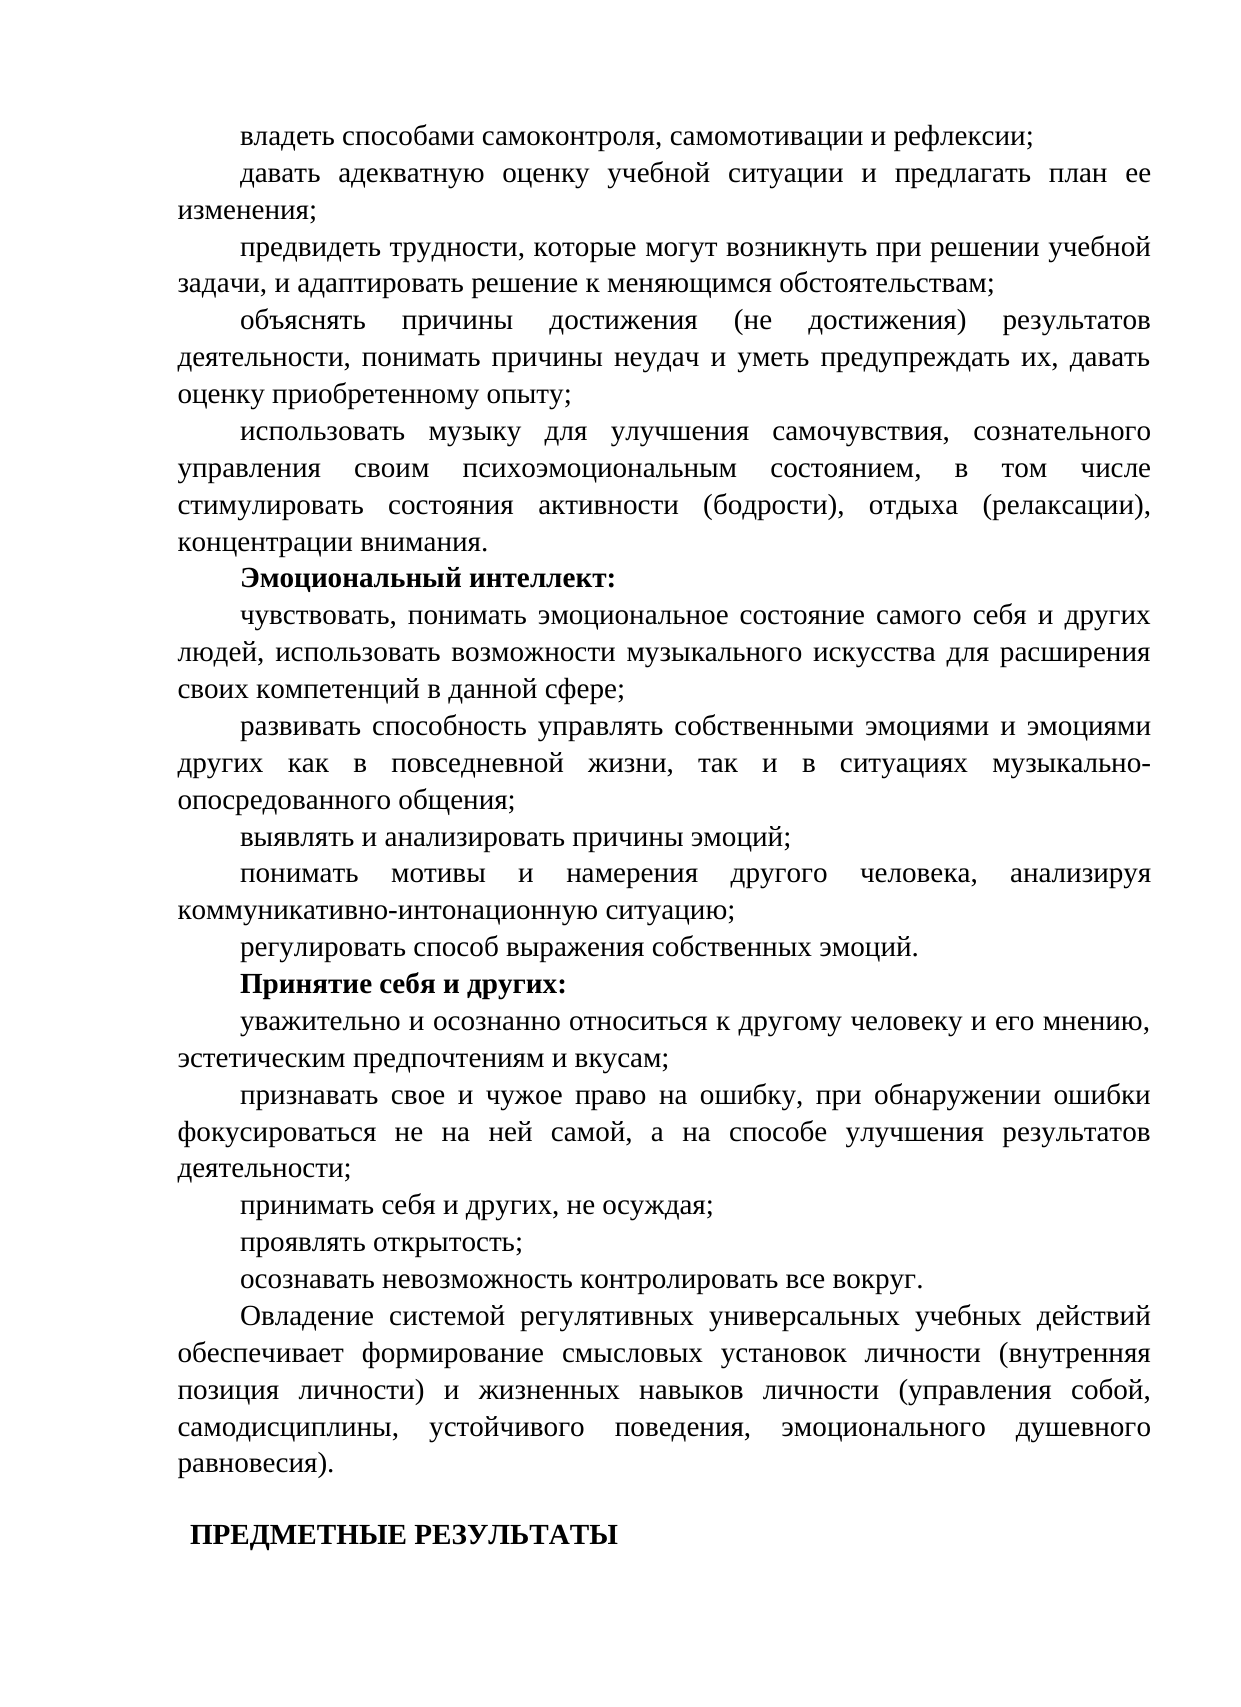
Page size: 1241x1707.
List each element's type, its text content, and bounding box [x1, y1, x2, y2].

text объяснять причины достижения (не достижения) результатов деятельности, понимать причины неудач и уметь предупреждать их, давать оценку приобретенному опыту; [177, 302, 1152, 410]
text признавать свое и чужое право на ошибку, при обнаружении ошибки фокусироваться не на ней самой, а на способе улучшения результатов деятельности; [177, 1077, 1152, 1184]
text осознавать невозможность контролировать все вокруг. [177, 1261, 1152, 1295]
text проявлять открытость; [177, 1224, 1152, 1258]
text Овладение системой регулятивных универсальных учебных действий обеспечивает формирование смысловых установок личности (внутренняя позиция личности) и жизненных навыков личности (управления собой, самодисциплины, устойчивого поведения, эмоционального душевного равновесия). [177, 1298, 1152, 1479]
text использовать музыку для улучшения самочувствия, сознательного управления своим психоэмоциональным состоянием, в том числе стимулировать состояния активности (бодрости), отдыха (релаксации), концентрации внимания. [177, 413, 1152, 557]
text чувствовать, понимать эмоциональное состояние самого себя и других людей, использовать возможности музыкального искусства для расширения своих компетенций в данной сфере; [177, 597, 1152, 705]
text уважительно и осознанно относиться к другому человеку и его мнению, эстетическим предпочтениям и вкусам; [177, 1003, 1152, 1073]
text принимать себя и других, не осуждая; [177, 1187, 1152, 1221]
text предвидеть трудности, которые могут возникнуть при решении учебной задачи, и адаптировать решение к меняющимся обстоятельствам; [177, 229, 1152, 299]
text понимать мотивы и намерения другого человека, анализируя коммуникативно-интонационную ситуацию; [177, 856, 1152, 926]
text Принятие себя и других: [177, 966, 1152, 1000]
text Эмоциональный интеллект: [177, 561, 1152, 594]
text развивать способность управлять собственными эмоциями и эмоциями других как в повседневной жизни, так и в ситуациях музыкально-опосредованного общения; [177, 708, 1152, 815]
text регулировать способ выражения собственных эмоций. [177, 929, 1152, 963]
text ПРЕДМЕТНЫЕ РЕЗУЛЬТАТЫ [190, 1517, 1152, 1550]
text владеть способами самоконтроля, самомотивации и рефлексии; [177, 118, 1152, 152]
text давать адекватную оценку учебной ситуации и предлагать план ее изменения; [177, 155, 1152, 225]
text выявлять и анализировать причины эмоций; [177, 819, 1152, 852]
